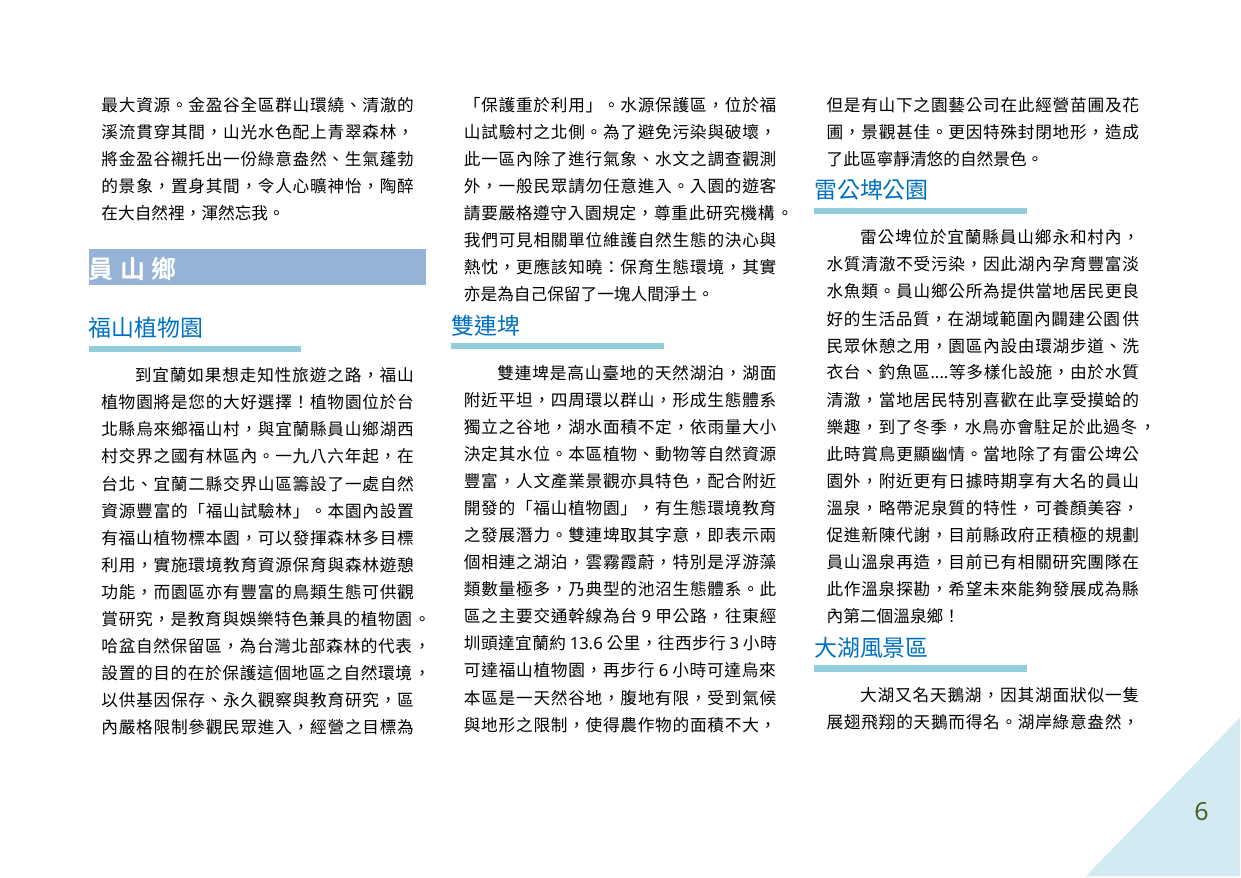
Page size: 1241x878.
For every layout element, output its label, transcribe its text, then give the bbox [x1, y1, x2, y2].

subtitle 大湖風景區 [814, 630, 1027, 665]
subtitle 福山植物園 [89, 310, 301, 346]
text 到宜蘭如果想走知性旅遊之路，福山植物園將是您的大好選擇！植物園位於台北縣烏來鄉福山村，與宜蘭縣員山鄉湖西村交界之國有林區內。一九八六年起，在台北、宜蘭二縣交界山區籌設了一處自然資源豐富的「福山試驗林」。本園內設置有福山植物標本園，可以發揮森林多目標利用，實施環境教育資源保育與森林遊憩功能，而園區亦有豐富的鳥類生態可供觀賞研究，是教育與娛樂特色兼具的植物園。哈盆自然保留區，為台灣北部森林的代表，設置的目的在於保護這個地區之自然環境，以供基因保存、永久觀察與教育研究，區內嚴格限制參觀民眾進入，經營之目標為「保護重於利用」。水源保護區，位於福山試驗村之北側。為了避免污染與破壞，此一區內除了進行氣象、水文之調查觀測外，一般民眾請勿任意進入。入園的遊客請要嚴格遵守入園規定，尊重此研究機構。我們可見相關單位維護自然生態的決心與熱忱，更應該知曉：保育生態環境，其實亦是為自己保留了一塊人間淨土。 [464, 89, 776, 305]
text 到宜蘭如果想走知性旅遊之路，福山植物園將是您的大好選擇！植物園位於台北縣烏來鄉福山村，與宜蘭縣員山鄉湖西村交界之國有林區內。一九八六年起，在台北、宜蘭二縣交界山區籌設了一處自然資源豐富的「福山試驗林」。本園內設置有福山植物標本園，可以發揮森林多目標利用，實施環境教育資源保育與森林遊憩功能，而園區亦有豐富的鳥類生態可供觀賞研究，是教育與娛樂特色兼具的植物園。哈盆自然保留區，為台灣北部森林的代表，設置的目的在於保護這個地區之自然環境，以供基因保存、永久觀察與教育研究，區內嚴格限制參觀民眾進入，經營之目標為「保護重於利用」。水源保護區，位於福山試驗村之北側。為了避免污染與破壞，此一區內除了進行氣象、水文之調查觀測外，一般民眾請勿任意進入。入園的遊客請要嚴格遵守入園規定，尊重此研究機構。我們可見相關單位維護自然生態的決心與熱忱，更應該知曉：保育生態環境，其實亦是為自己保留了一塊人間淨土。 [101, 359, 414, 738]
text 雷公埤位於宜蘭縣員山鄉永和村內，水質清澈不受污染，因此湖內孕育豐富淡水魚類。員山鄉公所為提供當地居民更良好的生活品質，在湖域範圍內闢建公園供民眾休憩之用，園區內設由環湖步道、洗衣台、釣魚區....等多樣化設施，由於水質清澈，當地居民特別喜歡在此享受摸蛤的樂趣，到了冬季，水鳥亦會駐足於此過冬，此時賞鳥更顯幽情。當地除了有雷公埤公園外，附近更有日據時期享有大名的員山溫泉，略帶泥泉質的特性，可養顏美容，促進新陳代謝，目前縣政府正積極的規劃員山溫泉再造，目前已有相關研究團隊在此作溫泉探勘，希望未來能夠發展成為縣內第二個溫泉鄉！ [826, 221, 1139, 628]
text 雙連埤是高山臺地的天然湖泊，湖面附近平坦，四周環以群山，形成生態體系獨立之谷地，湖水面積不定，依雨量大小決定其水位。本區植物、動物等自然資源豐富，人文產業景觀亦具特色，配合附近開發的「福山植物園」，有生態環境教育之發展潛力。雙連埤取其字意，即表示兩個相連之湖泊，雲霧霞蔚，特別是浮游藻類數量極多，乃典型的池沼生態體系。此區之主要交通幹線為台9甲公路，往東經圳頭達宜蘭約13.6公里，往西步行3小時可達福山植物園，再步行6小時可達烏來。本區是一天然谷地，腹地有限，受到氣候與地形之限制，使得農作物的面積不大，但是有山下之園藝公司在此經營苗圃及花圃，景觀甚佳。更因特殊封閉地形，造成了此區寧靜清悠的自然景色。 [464, 357, 776, 736]
subtitle 員山鄉 [89, 249, 426, 285]
subtitle 雙連埤 [451, 308, 664, 343]
subtitle 雷公埤公園 [814, 172, 1027, 208]
